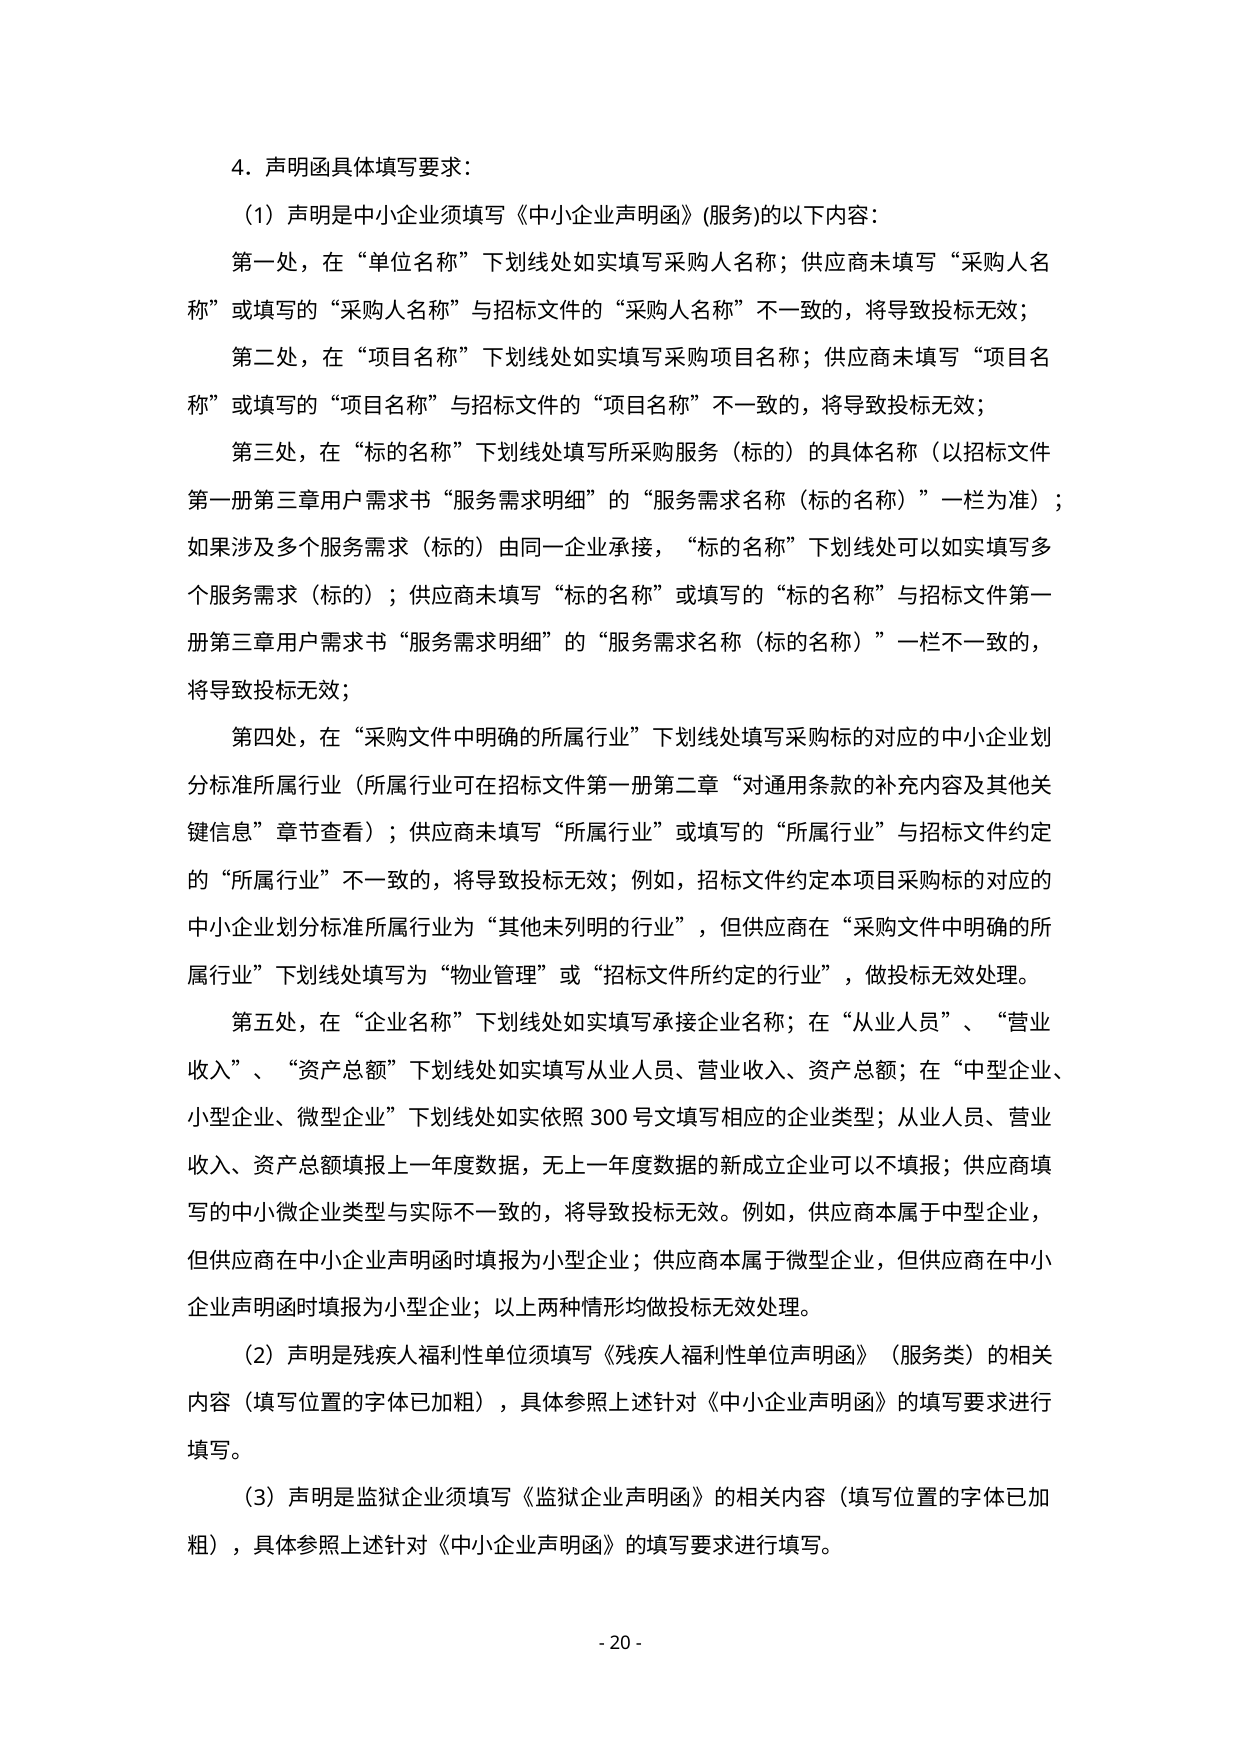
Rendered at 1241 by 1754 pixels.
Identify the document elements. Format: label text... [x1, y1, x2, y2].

text （2）声明是残疾人福利性单位须填写《残疾人福利性单位声明函》（服务类）的相关内容（填写位置的字体已加粗），具体参照上述针对《中小企业声明函》的填写要求进行填写。 [187, 1338, 1053, 1464]
text 第五处，在“企业名称”下划线处如实填写承接企业名称；在“从业人员”、“营业收入”、“资产总额”下划线处如实填写从业人员、营业收入、资产总额；在“中型企业、小型企业、微型企业”下划线处如实依照300号文填写相应的企业类型；从业人员、营业收入、资产总额填报上一年度数据，无上一年度数据的新成立企业可以不填报；供应商填写的中小微企业类型与实际不一致的，将导致投标无效。例如，供应商本属于中型企业，但供应商在中小企业声明函时填报为小型企业；供应商本属于微型企业，但供应商在中小企业声明函时填报为小型企业；以上两种情形均做投标无效处理。 [187, 1005, 1053, 1322]
text 第一处，在“单位名称”下划线处如实填写采购人名称；供应商未填写“采购人名称”或填写的“采购人名称”与招标文件的“采购人名称”不一致的，将导致投标无效； [187, 245, 1053, 324]
text 第二处，在“项目名称”下划线处如实填写采购项目名称；供应商未填写“项目名称”或填写的“项目名称”与招标文件的“项目名称”不一致的，将导致投标无效； [187, 340, 1053, 419]
text 第四处，在“采购文件中明确的所属行业”下划线处填写采购标的对应的中小企业划分标准所属行业（所属行业可在招标文件第一册第二章“对通用条款的补充内容及其他关键信息”章节查看）；供应商未填写“所属行业”或填写的“所属行业”与招标文件约定的“所属行业”不一致的，将导致投标无效；例如，招标文件约定本项目采购标的对应的中小企业划分标准所属行业为“其他未列明的行业”，但供应商在“采购文件中明确的所属行业”下划线处填写为“物业管理”或“招标文件所约定的行业”，做投标无效处理。 [187, 720, 1053, 989]
text （1）声明是中小企业须填写《中小企业声明函》(服务)的以下内容： [187, 198, 1053, 229]
text 第三处，在“标的名称”下划线处填写所采购服务（标的）的具体名称（以招标文件第一册第三章用户需求书“服务需求明细”的“服务需求名称（标的名称）”一栏为准）；如果涉及多个服务需求（标的）由同一企业承接，“标的名称”下划线处可以如实填写多个服务需求（标的）；供应商未填写“标的名称”或填写的“标的名称”与招标文件第一册第三章用户需求书“服务需求明细”的“服务需求名称（标的名称）”一栏不一致的，将导致投标无效； [187, 435, 1053, 704]
text 4．声明函具体填写要求： [187, 150, 1053, 182]
text （3）声明是监狱企业须填写《监狱企业声明函》的相关内容（填写位置的字体已加粗），具体参照上述针对《中小企业声明函》的填写要求进行填写。 [187, 1480, 1053, 1560]
